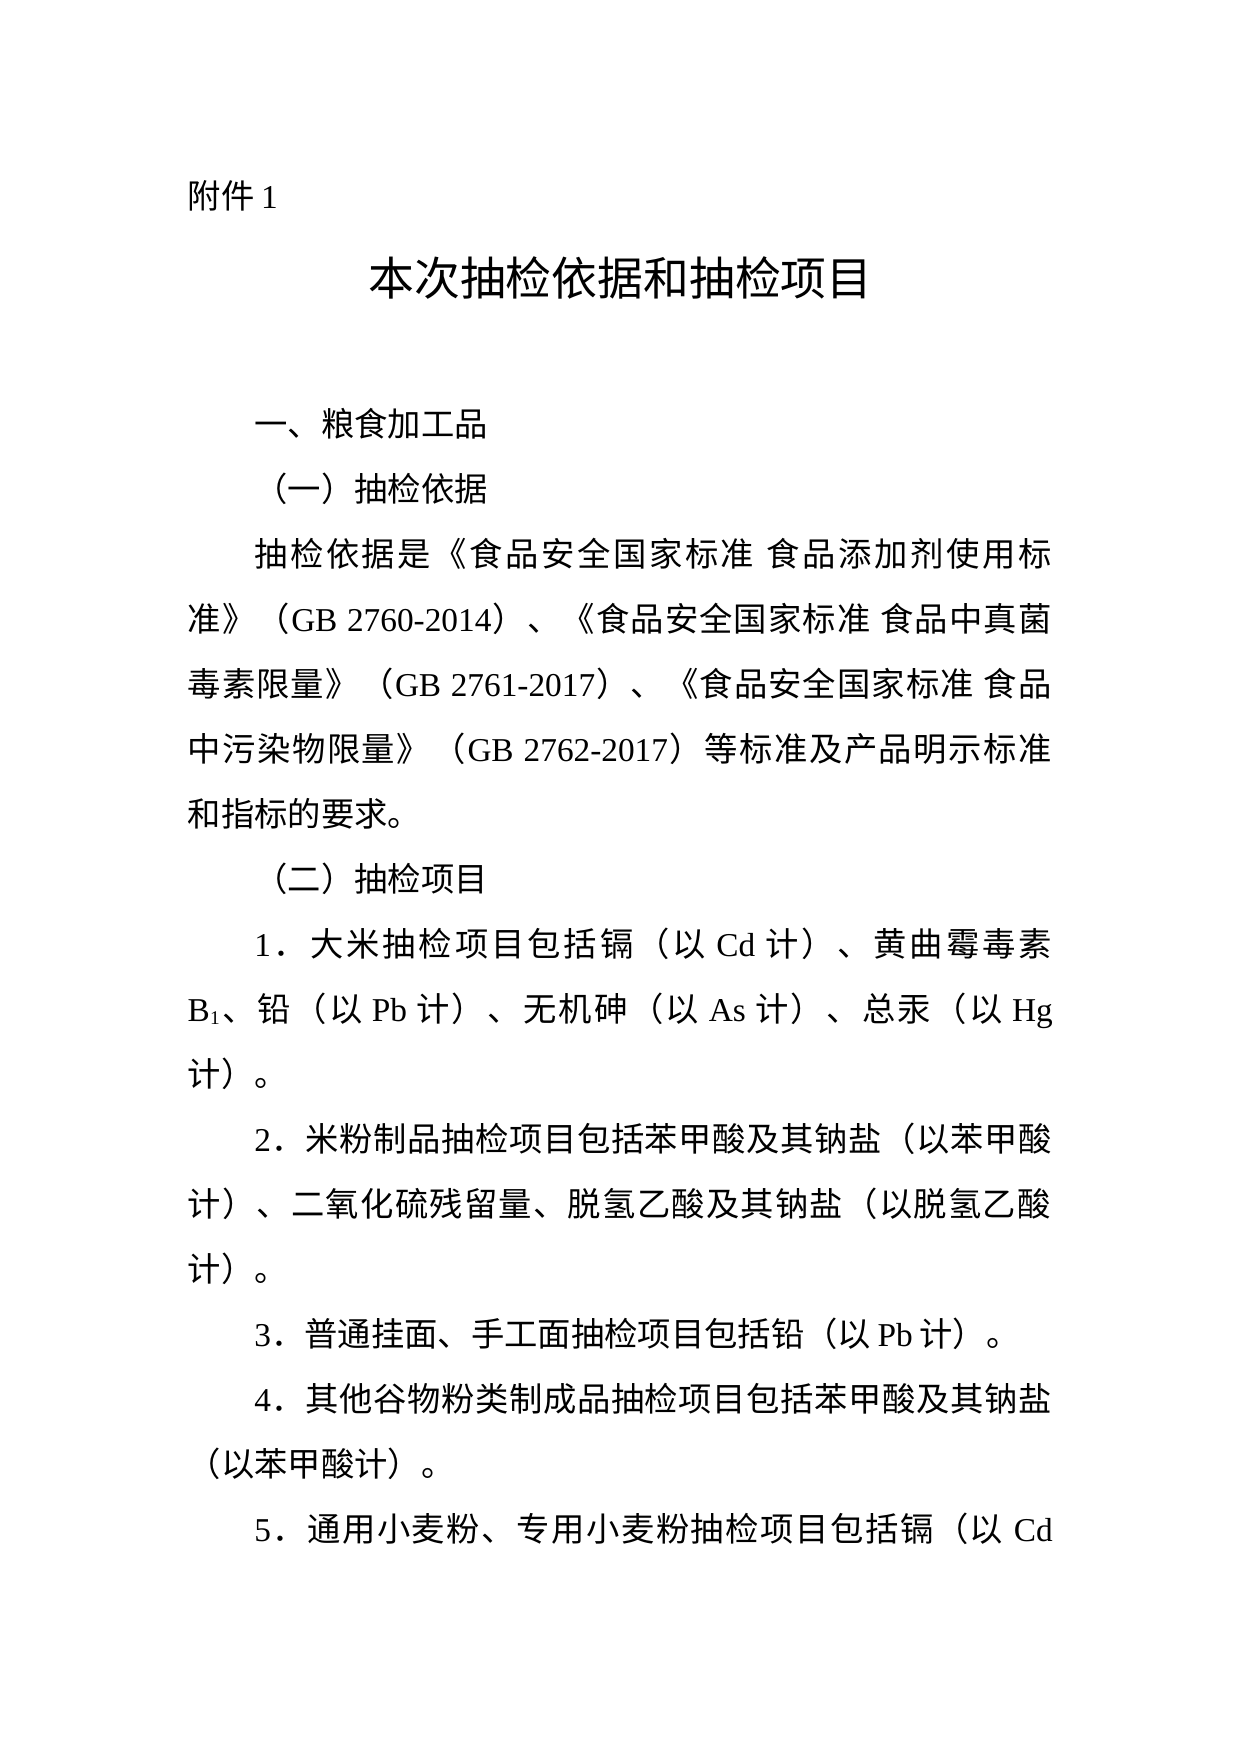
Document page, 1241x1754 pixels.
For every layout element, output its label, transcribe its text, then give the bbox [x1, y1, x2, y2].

text 一、粮食加工品 [187, 389, 1053, 454]
text 2．米粉制品抽检项目包括苯甲酸及其钠盐（以苯甲酸计）、二氧化硫残留量、脱氢乙酸及其钠盐（以脱氢乙酸计）。 [187, 1104, 1053, 1299]
text 3．普通挂面、手工面抽检项目包括铅（以Pb计）。 [187, 1299, 1053, 1364]
text 4．其他谷物粉类制成品抽检项目包括苯甲酸及其钠盐（以苯甲酸计）。 [187, 1364, 1053, 1494]
list 抽检依据是《食品安全国家标准 食品添加剂使用标准》（GB 2760-2014）、《食品安全国家标准 食品中真菌毒素限量》（GB 2761-2017）、《食品安全国家标准 食品中污染物限量》（GB 2762-2017）等标准及产品明示标准和指标的要求。 [187, 519, 1053, 844]
list （二）抽检项目 [187, 844, 1053, 909]
text 本次抽检依据和抽检项目 [187, 227, 1053, 324]
list （一）抽检依据 [187, 454, 1053, 519]
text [187, 1494, 1053, 1559]
text 附件1 [187, 162, 1053, 227]
text 1．大米抽检项目包括镉（以Cd计）、黄曲霉毒素B1、铅（以Pb计）、无机砷（以As计）、总汞（以Hg计）。 [187, 909, 1053, 1104]
